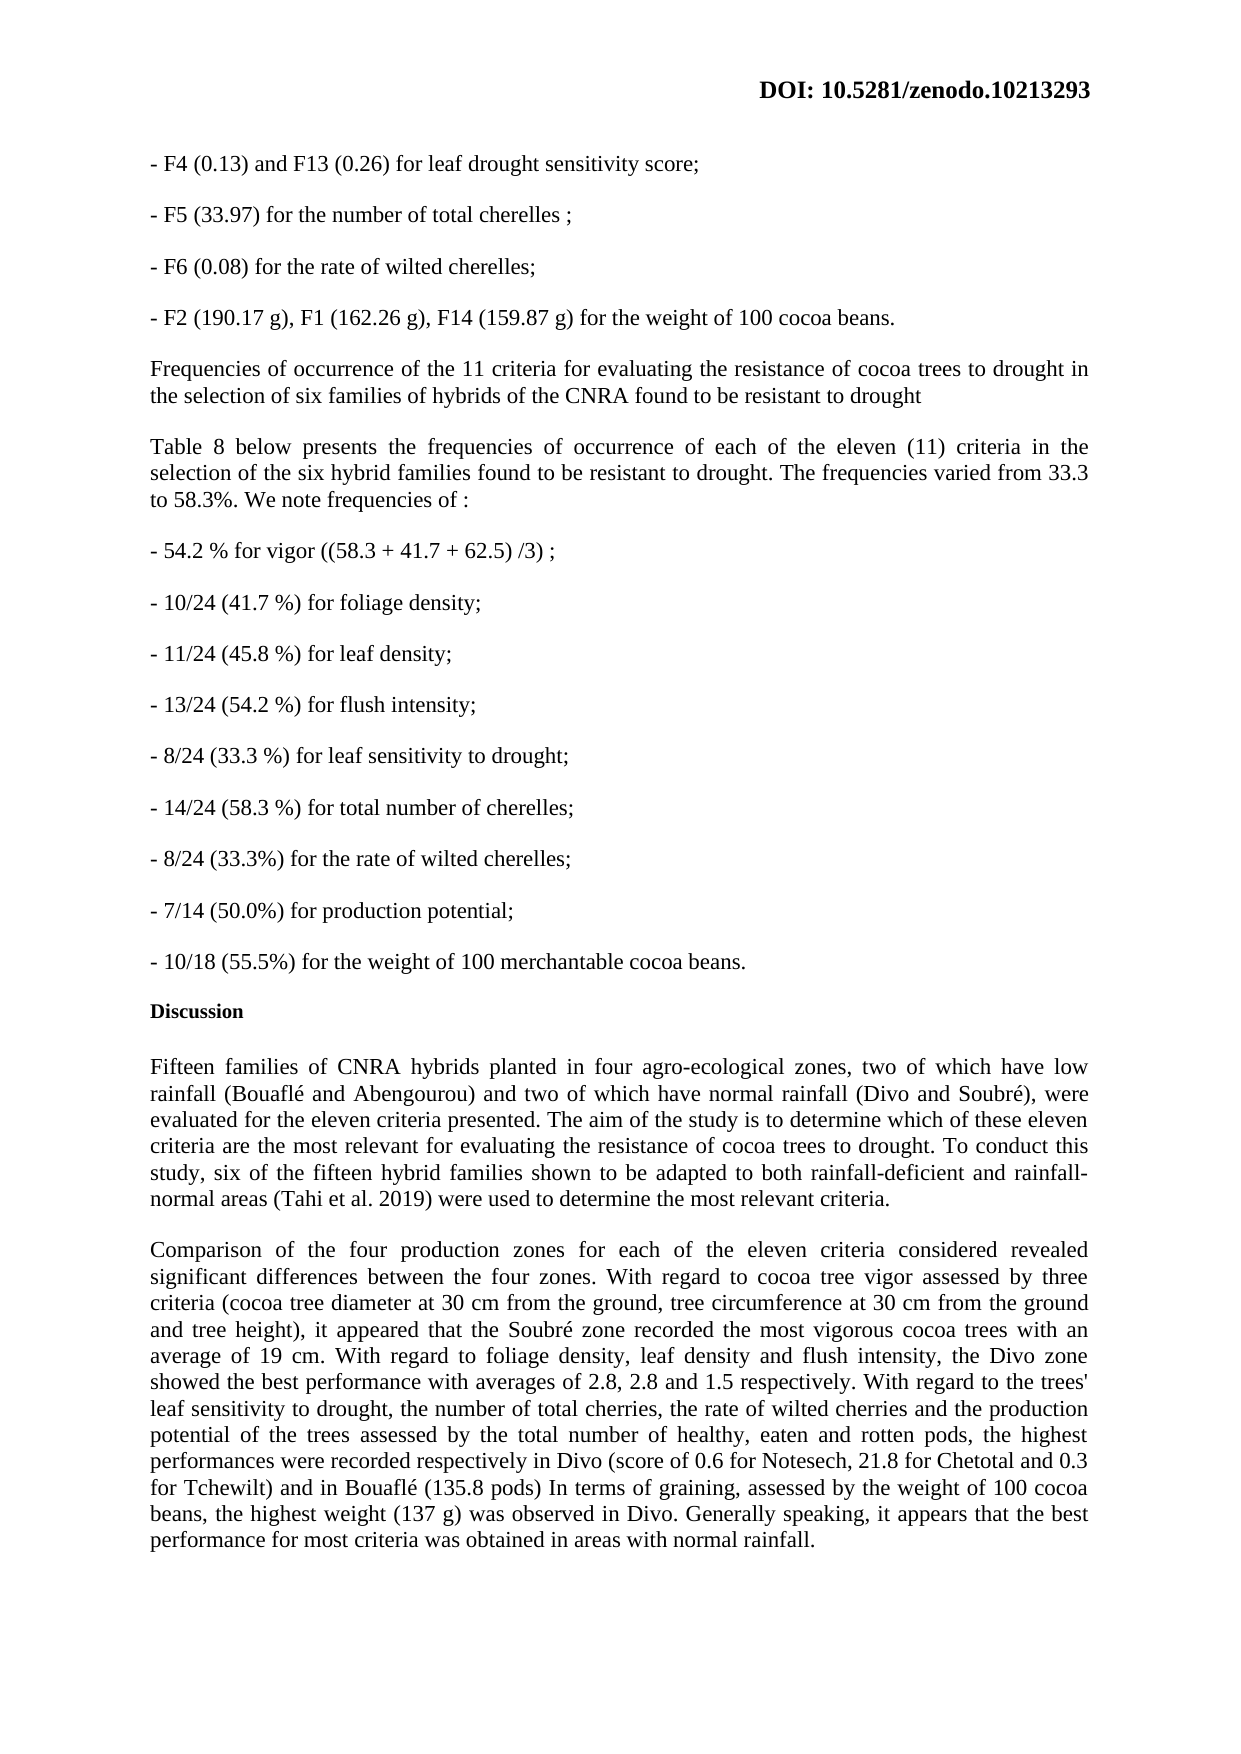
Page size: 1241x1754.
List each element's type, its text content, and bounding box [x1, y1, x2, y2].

text - F2 (190.17 g), F1 (162.26 g), F14 (159.87 g) for the weight of 100 cocoa beans. [150, 304, 1090, 330]
text Frequencies of occurrence of the 11 criteria for evaluating the resistance of cocoa trees to drought in the selection of six families of hybrids of the CNRA found to be resistant to drought [150, 355, 1090, 408]
text - 10/24 (41.7 %) for foliage density; [150, 588, 1090, 615]
text - F6 (0.08) for the rate of wilted cherelles; [150, 253, 1090, 279]
text - 11/24 (45.8 %) for leaf density; [150, 640, 1090, 666]
text - F4 (0.13) and F13 (0.26) for leaf drought sensitivity score; [150, 150, 1090, 176]
subtitle Discussion [150, 999, 1090, 1023]
text - 13/24 (54.2 %) for flush intensity; [150, 691, 1090, 718]
text - 54.2 % for vigor ((58.3 + 41.7 + 62.5) /3) ; [150, 537, 1090, 563]
text - 7/14 (50.0%) for production potential; [150, 897, 1090, 923]
text - 10/18 (55.5%) for the weight of 100 merchantable cocoa beans. [150, 948, 1090, 974]
text Comparison of the four production zones for each of the eleven criteria considered revealed significant differences between the four zones. With regard to cocoa tree vigor assessed by three criteria (cocoa tree diameter at 30 cm from the ground, tree circumference at 30 cm from the ground and tree height), it appeared that the Soubré zone recorded the most vigorous cocoa trees with an average of 19 cm. With regard to foliage density, leaf density and flush intensity, the Divo zone showed the best performance with averages of 2.8, 2.8 and 1.5 respectively. With regard to the trees' leaf sensitivity to drought, the number of total cherries, the rate of wilted cherries and the production potential of the trees assessed by the total number of healthy, eaten and rotten pods, the highest performances were recorded respectively in Divo (score of 0.6 for Notesech, 21.8 for Chetotal and 0.3 for Tchewilt) and in Bouaflé (135.8 pods) In terms of graining, assessed by the weight of 100 cocoa beans, the highest weight (137 g) was observed in Divo. Generally speaking, it appears that the best performance for most criteria was obtained in areas with normal rainfall. [150, 1237, 1090, 1553]
text - 14/24 (58.3 %) for total number of cherelles; [150, 794, 1090, 820]
text Fifteen families of CNRA hybrids planted in four agro-ecological zones, two of which have low rainfall (Bouaflé and Abengourou) and two of which have normal rainfall (Divo and Soubré), were evaluated for the eleven criteria presented. The aim of the study is to determine which of these eleven criteria are the most relevant for evaluating the resistance of cocoa trees to drought. To conduct this study, six of the fifteen hybrid families shown to be adapted to both rainfall-deficient and rainfall-normal areas (Tahi et al. 2019) were used to determine the most relevant criteria. [150, 1053, 1090, 1212]
text - F5 (33.97) for the number of total cherelles ; [150, 201, 1090, 228]
text - 8/24 (33.3 %) for leaf sensitivity to drought; [150, 743, 1090, 769]
text Table 8 below presents the frequencies of occurrence of each of the eleven (11) criteria in the selection of the six hybrid families found to be resistant to drought. The frequencies varied from 33.3 to 58.3%. We note frequencies of : [150, 433, 1090, 512]
text - 8/24 (33.3%) for the rate of wilted cherelles; [150, 845, 1090, 872]
